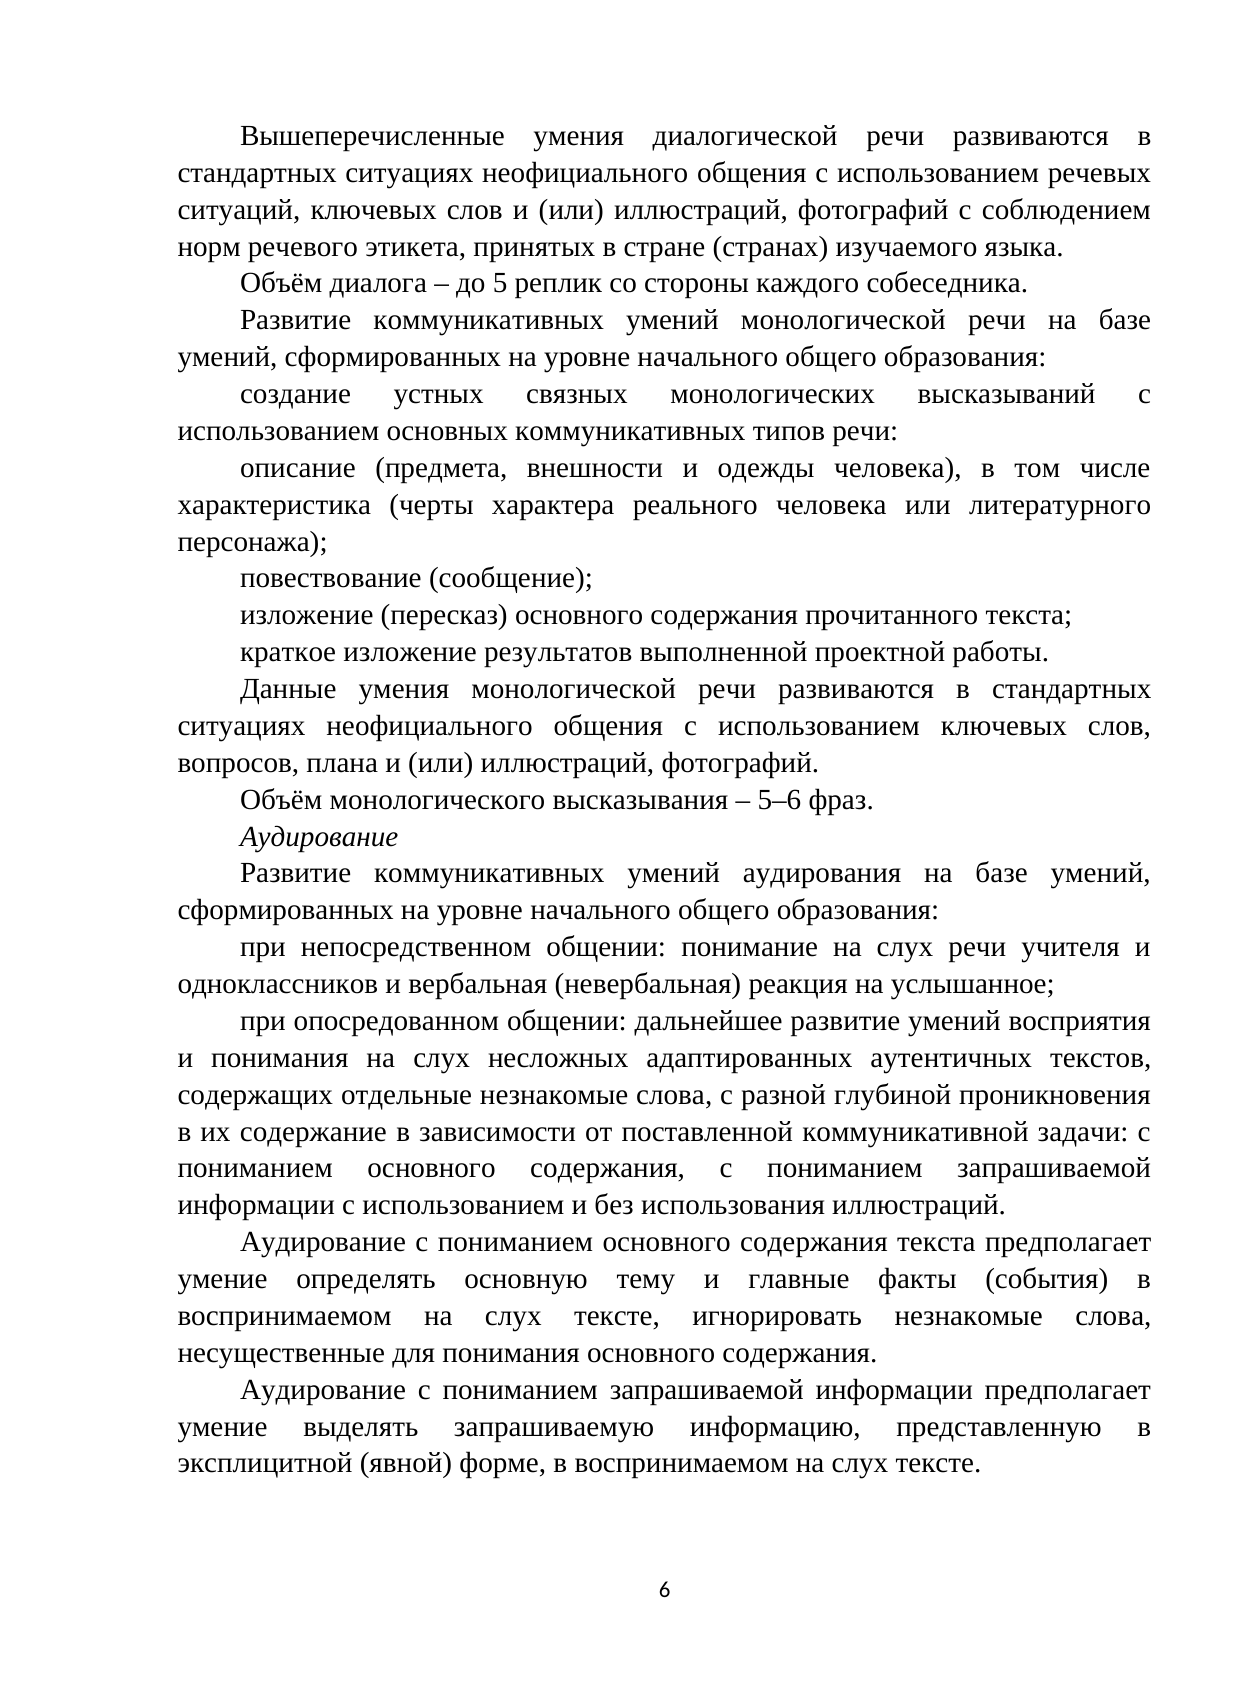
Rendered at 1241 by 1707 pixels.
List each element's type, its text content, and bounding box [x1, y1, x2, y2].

text Объём диалога – до 5 реплик со стороны каждого собеседника. [177, 266, 1152, 299]
text при опосредованном общении: дальнейшее развитие умений восприятия и понимания на слух несложных адаптированных аутентичных текстов, содержащих отдельные незнакомые слова, с разной глубиной проникновения в их содержание в зависимости от поставленной коммуникативной задачи: с пониманием основного содержания, с пониманием запрашиваемой информации с использованием и без использования иллюстраций. [177, 1003, 1152, 1221]
text Данные умения монологической речи развиваются в стандартных ситуациях неофициального общения с использованием ключевых слов, вопросов, плана и (или) иллюстраций, фотографий. [177, 671, 1152, 778]
text создание устных связных монологических высказываний с использованием основных коммуникативных типов речи: [177, 376, 1152, 447]
text Аудирование с пониманием запрашиваемой информации предполагает умение выделять запрашиваемую информацию, представленную в эксплицитной (явной) форме, в воспринимаемом на слух тексте. [177, 1372, 1152, 1479]
text при непосредственном общении: понимание на слух речи учителя и одноклассников и вербальная (невербальная) реакция на услышанное; [177, 929, 1152, 1000]
text краткое изложение результатов выполненной проектной работы. [177, 634, 1152, 668]
text Объём монологического высказывания – 5–6 фраз. [177, 782, 1152, 815]
text Вышеперечисленные умения диалогической речи развиваются в стандартных ситуациях неофициального общения с использованием речевых ситуаций, ключевых слов и (или) иллюстраций, фотографий с соблюдением норм речевого этикета, принятых в стране (странах) изучаемого языка. [177, 118, 1152, 262]
text изложение (пересказ) основного содержания прочитанного текста; [177, 597, 1152, 631]
text Развитие коммуникативных умений аудирования на базе умений, сформированных на уровне начального общего образования: [177, 856, 1152, 926]
text описание (предмета, внешности и одежды человека), в том числе характеристика (черты характера реального человека или литературного персонажа); [177, 450, 1152, 557]
text повествование (сообщение); [177, 561, 1152, 594]
text Развитие коммуникативных умений монологической речи на базе умений, сформированных на уровне начального общего образования: [177, 302, 1152, 373]
text Аудирование с пониманием основного содержания текста предполагает умение определять основную тему и главные факты (события) в воспринимаемом на слух тексте, игнорировать незнакомые слова, несущественные для понимания основного содержания. [177, 1224, 1152, 1368]
text Аудирование [177, 819, 1152, 852]
